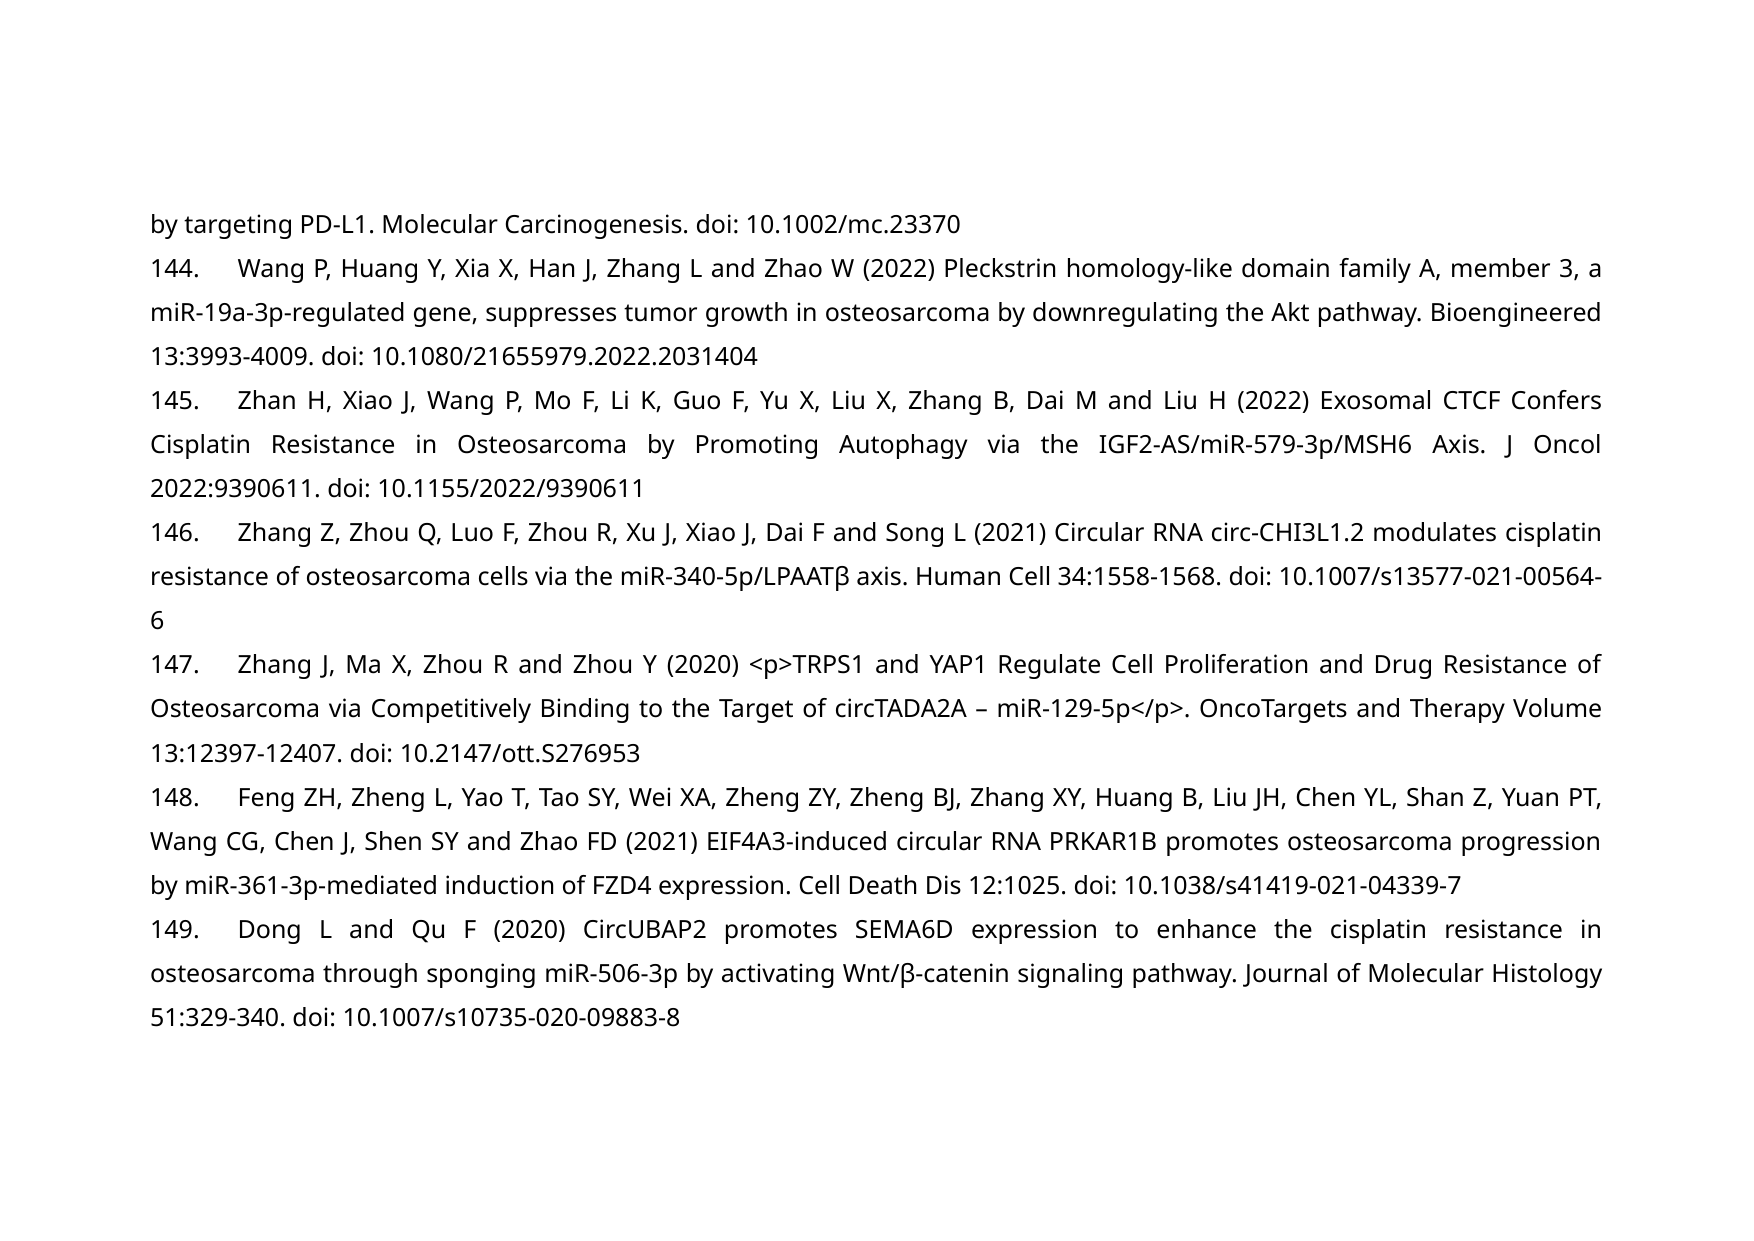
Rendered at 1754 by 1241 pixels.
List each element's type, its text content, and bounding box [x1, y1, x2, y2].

text 148. Feng ZH, Zheng L, Yao T, Tao SY, Wei XA, Zheng ZY, Zheng BJ, Zhang XY, Huang B, Liu JH, Chen YL, Shan Z, Yuan PT, Wang CG, Chen J, Shen SY and Zhao FD (2021) EIF4A3-induced circular RNA PRKAR1B promotes osteosarcoma progression by miR-361-3p-mediated induction of FZD4 expression. Cell Death Dis 12:1025. doi: 10.1038/s41419-021-04339-7 [150, 774, 1604, 906]
text 149. Dong L and Qu F (2020) CircUBAP2 promotes SEMA6D expression to enhance the cisplatin resistance in osteosarcoma through sponging miR-506-3p by activating Wnt/β-catenin signaling pathway. Journal of Molecular Histology 51:329-340. doi: 10.1007/s10735-020-09883-8 [150, 906, 1604, 1039]
text 145. Zhan H, Xiao J, Wang P, Mo F, Li K, Guo F, Yu X, Liu X, Zhang B, Dai M and Liu H (2022) Exosomal CTCF Confers Cisplatin Resistance in Osteosarcoma by Promoting Autophagy via the IGF2-AS/miR-579-3p/MSH6 Axis. J Oncol 2022:9390611. doi: 10.1155/2022/9390611 [150, 378, 1604, 510]
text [150, 201, 1604, 246]
text 144. Wang P, Huang Y, Xia X, Han J, Zhang L and Zhao W (2022) Pleckstrin homology-like domain family A, member 3, a miR-19a-3p-regulated gene, suppresses tumor growth in osteosarcoma by downregulating the Akt pathway. Bioengineered 13:3993-4009. doi: 10.1080/21655979.2022.2031404 [150, 246, 1604, 378]
text 147. Zhang J, Ma X, Zhou R and Zhou Y (2020) <p>TRPS1 and YAP1 Regulate Cell Proliferation and Drug Resistance of Osteosarcoma via Competitively Binding to the Target of circTADA2A – miR-129-5p</p>. OncoTargets and Therapy Volume 13:12397-12407. doi: 10.2147/ott.S276953 [150, 642, 1604, 774]
text 146. Zhang Z, Zhou Q, Luo F, Zhou R, Xu J, Xiao J, Dai F and Song L (2021) Circular RNA circ-CHI3L1.2 modulates cisplatin resistance of osteosarcoma cells via the miR-340-5p/LPAATβ axis. Human Cell 34:1558-1568. doi: 10.1007/s13577-021-00564-6 [150, 510, 1604, 642]
